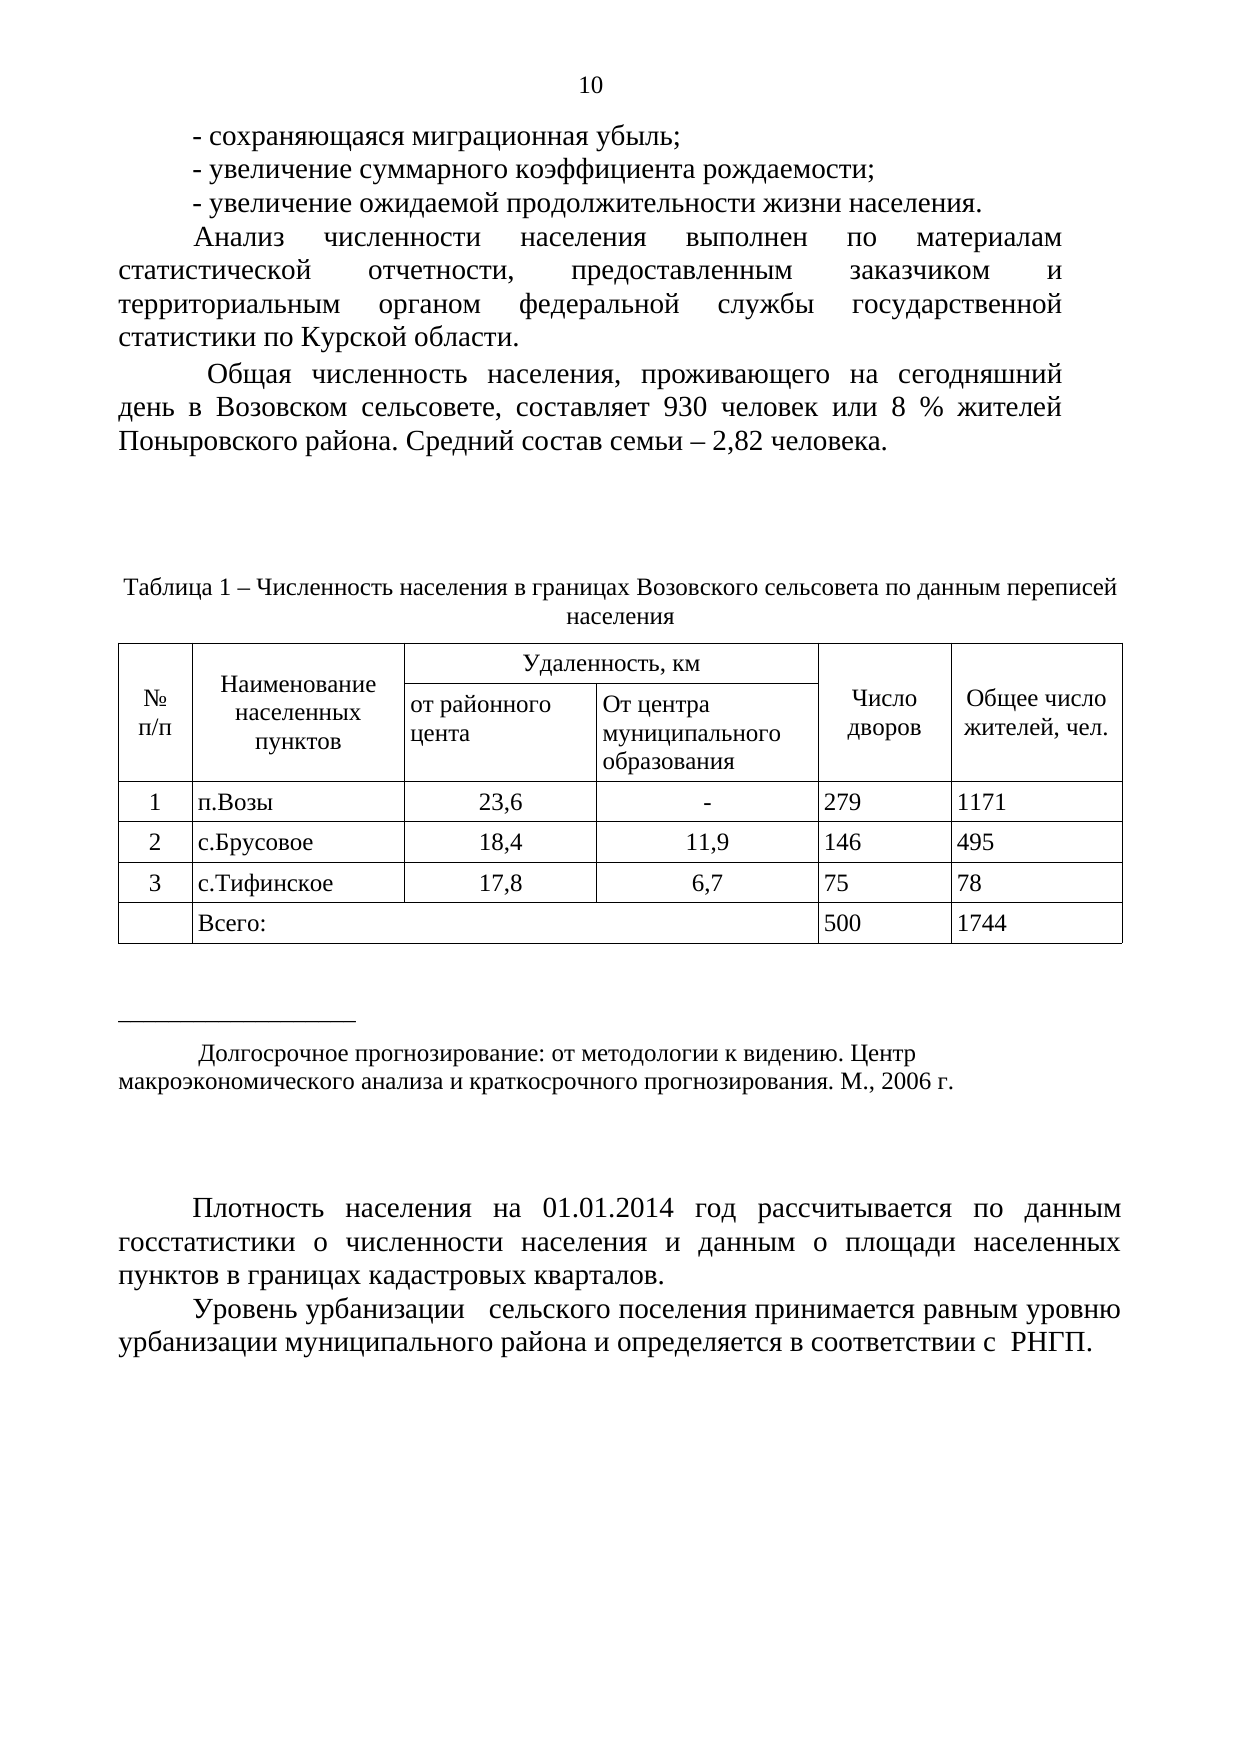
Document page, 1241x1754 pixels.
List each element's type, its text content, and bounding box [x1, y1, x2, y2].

table_cell 11,9 [597, 822, 818, 862]
table_cell - [597, 782, 818, 821]
table_cell 78 [952, 863, 1122, 902]
text - увеличение суммарного коэффициента рождаемости; [118, 152, 1122, 185]
table_cell п.Возы [193, 782, 404, 821]
table_cell 75 [819, 863, 951, 902]
table_cell с.Тифинское [193, 863, 404, 902]
table_cell 279 [819, 782, 951, 821]
text Анализ численности населения выполнен по материалам статистической отчетности, предоставленным заказчиком и территориальным органом федеральной службы государственной статистики по Курской области. [118, 219, 1063, 353]
table_cell [119, 903, 192, 942]
table_header Наименование населенных пунктов [193, 644, 404, 781]
table_cell 2 [119, 822, 192, 862]
table_cell 6,7 [597, 863, 818, 902]
table_cell 1744 [952, 903, 1122, 942]
text ___________________ [118, 996, 1122, 1025]
table_cell 23,6 [405, 782, 596, 821]
table_cell 1171 [952, 782, 1122, 821]
table_cell от районного цента [405, 684, 596, 781]
table_cell 18,4 [405, 822, 596, 862]
table_header Общее число жителей, чел. [952, 644, 1122, 781]
table_cell с.Брусовое [193, 822, 404, 862]
table_cell 146 [819, 822, 951, 862]
text Общая численность населения, проживающего на сегодняшний день в Возовском сельсовете, составляет 930 человек или 8 % жителей Поныровского района. Средний состав семьи – 2,82 человека. [118, 356, 1063, 456]
table_cell Всего: [193, 903, 818, 942]
text Долгосрочное прогнозирование: от методологии к видению. Центр макроэкономического анализа и краткосрочного прогнозирования. М., 2006 г. [118, 1038, 1122, 1095]
table_cell 1 [119, 782, 192, 821]
table_header Удаленность, км [405, 644, 818, 683]
table_cell 495 [952, 822, 1122, 862]
text Плотность населения на 01.01.2014 год рассчитывается по данным госстатистики о численности населения и данным о площади населенных пунктов в границах кадастровых кварталов. [118, 1190, 1122, 1291]
table_cell 17,8 [405, 863, 596, 902]
table_header № п/п [119, 644, 192, 781]
table_header Число дворов [819, 644, 951, 781]
table_cell 500 [819, 903, 951, 942]
text - сохраняющаяся миграционная убыль; [118, 118, 1122, 152]
text - увеличение ожидаемой продолжительности жизни населения. [118, 185, 1122, 219]
table_cell От центра муниципального образования [597, 684, 818, 781]
table_cell 3 [119, 863, 192, 902]
text Уровень урбанизации сельского поселения принимается равным уровню урбанизации муниципального района и определяется в соответствии с РНГП. [118, 1291, 1122, 1358]
text Таблица 1 – Численность населения в границах Возовского сельсовета по данным переписей населения [118, 572, 1122, 630]
